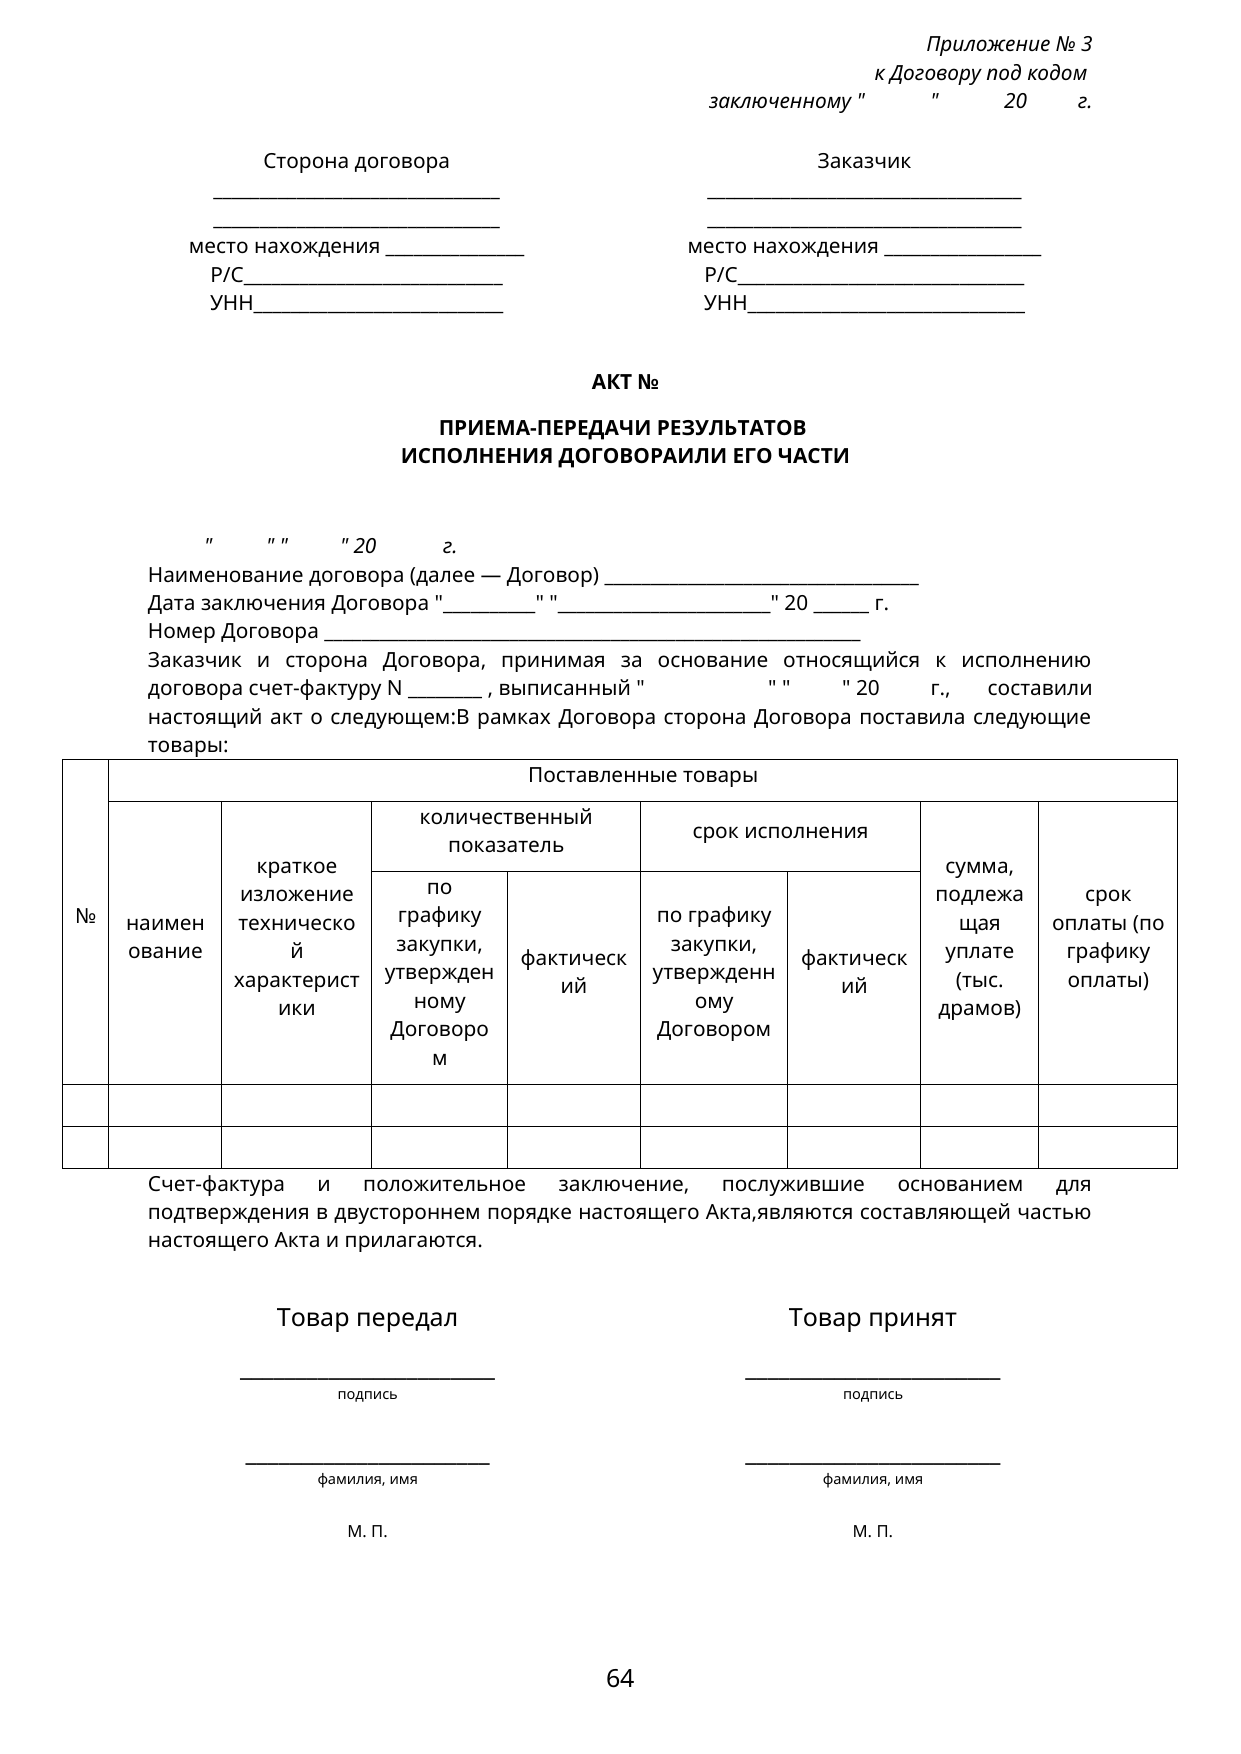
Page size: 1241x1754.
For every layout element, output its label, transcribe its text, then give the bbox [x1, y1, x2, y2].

table_cell [641, 1085, 787, 1126]
table_cell [372, 1085, 507, 1126]
table_cell [372, 1127, 507, 1168]
table_cell _______________________ подпись [620, 1350, 1126, 1435]
table_cell _______________________ фамилия, имя [620, 1435, 1126, 1519]
text Заказчик и сторона Договора, принимая за основание относящийся к исполнению договора счет-фактуру N ________ , выписанный " " " " 20 г., составили настоящий акт о следующем:В рамках Договора сторона Договора поставила следующие товары: [148, 645, 1092, 759]
table_header Товар принят [620, 1299, 1126, 1350]
table_cell М. П. [620, 1520, 1126, 1559]
table_cell [222, 1127, 371, 1168]
table_cell _______________________ подпись [115, 1350, 620, 1435]
table_cell [109, 1085, 221, 1126]
table_header Сторона договора _______________________________ _______________________________ место нахождения _______________ Р/С____________________________ УНН___________________________ [112, 146, 601, 317]
text " " " " 20 г. [148, 531, 1092, 560]
table_cell [109, 1127, 221, 1168]
table_cell [63, 1085, 108, 1126]
text Приложение № 3 [148, 29, 1092, 58]
text Дата заключения Договора "__________" "_______________________" 20 ______ г. [148, 588, 1092, 617]
table_cell [788, 1127, 920, 1168]
table_cell краткое изложение технической характеристики [222, 802, 371, 1084]
table_cell [1039, 1127, 1177, 1168]
text ПРИЕМА-ПЕРЕДАЧИ РЕЗУЛЬТАТОВ ИСПОЛНЕНИЯ ДОГОВОРАИЛИ ЕГО ЧАСТИ [207, 413, 1044, 469]
text Счет-фактура и положительное заключение, послужившие основанием для подтверждения в двустороннем порядке настоящего Акта,являются составляющей частью настоящего Акта и прилагаются. [148, 1169, 1092, 1254]
table_cell ______________________ фамилия, имя [115, 1435, 620, 1519]
table_cell срок оплаты (по графику оплаты) [1039, 802, 1177, 1084]
table_header Поставленные товары [109, 760, 1177, 801]
text к Договору под кодом заключенному " " 20 г. [148, 58, 1092, 115]
table_cell фактический [508, 872, 640, 1084]
table_cell [508, 1085, 640, 1126]
table_cell по графику закупки, утвержденному Договором [641, 872, 787, 1084]
text Наименование договора (далее — Договор) __________________________________ [148, 560, 1092, 588]
table_cell наименование [109, 802, 221, 1084]
table_cell [921, 1127, 1038, 1168]
table_header Заказчик __________________________________ __________________________________ место нахождения _________________ Р/С_______________________________ УНН______________________________ [601, 146, 1128, 317]
text Номер Договора __________________________________________________________ [148, 617, 1092, 645]
table_cell [508, 1127, 640, 1168]
table_cell [1039, 1085, 1177, 1126]
table_cell фактический [788, 872, 920, 1084]
table_header № [63, 760, 108, 1084]
table_cell по графику закупки, утвержденному Договором [372, 872, 507, 1084]
table_cell [921, 1085, 1038, 1126]
text АКТ № [207, 367, 1044, 396]
table_cell М. П. [115, 1520, 620, 1559]
table_cell сумма, подлежащая уплате (тыс. драмов) [921, 802, 1038, 1084]
table_cell срок исполнения [641, 802, 920, 871]
table_cell [63, 1127, 108, 1168]
table_cell [641, 1127, 787, 1168]
table_cell количественный показатель [372, 802, 640, 871]
table_cell [222, 1085, 371, 1126]
table_cell [788, 1085, 920, 1126]
table_header Товар передал [115, 1299, 620, 1350]
